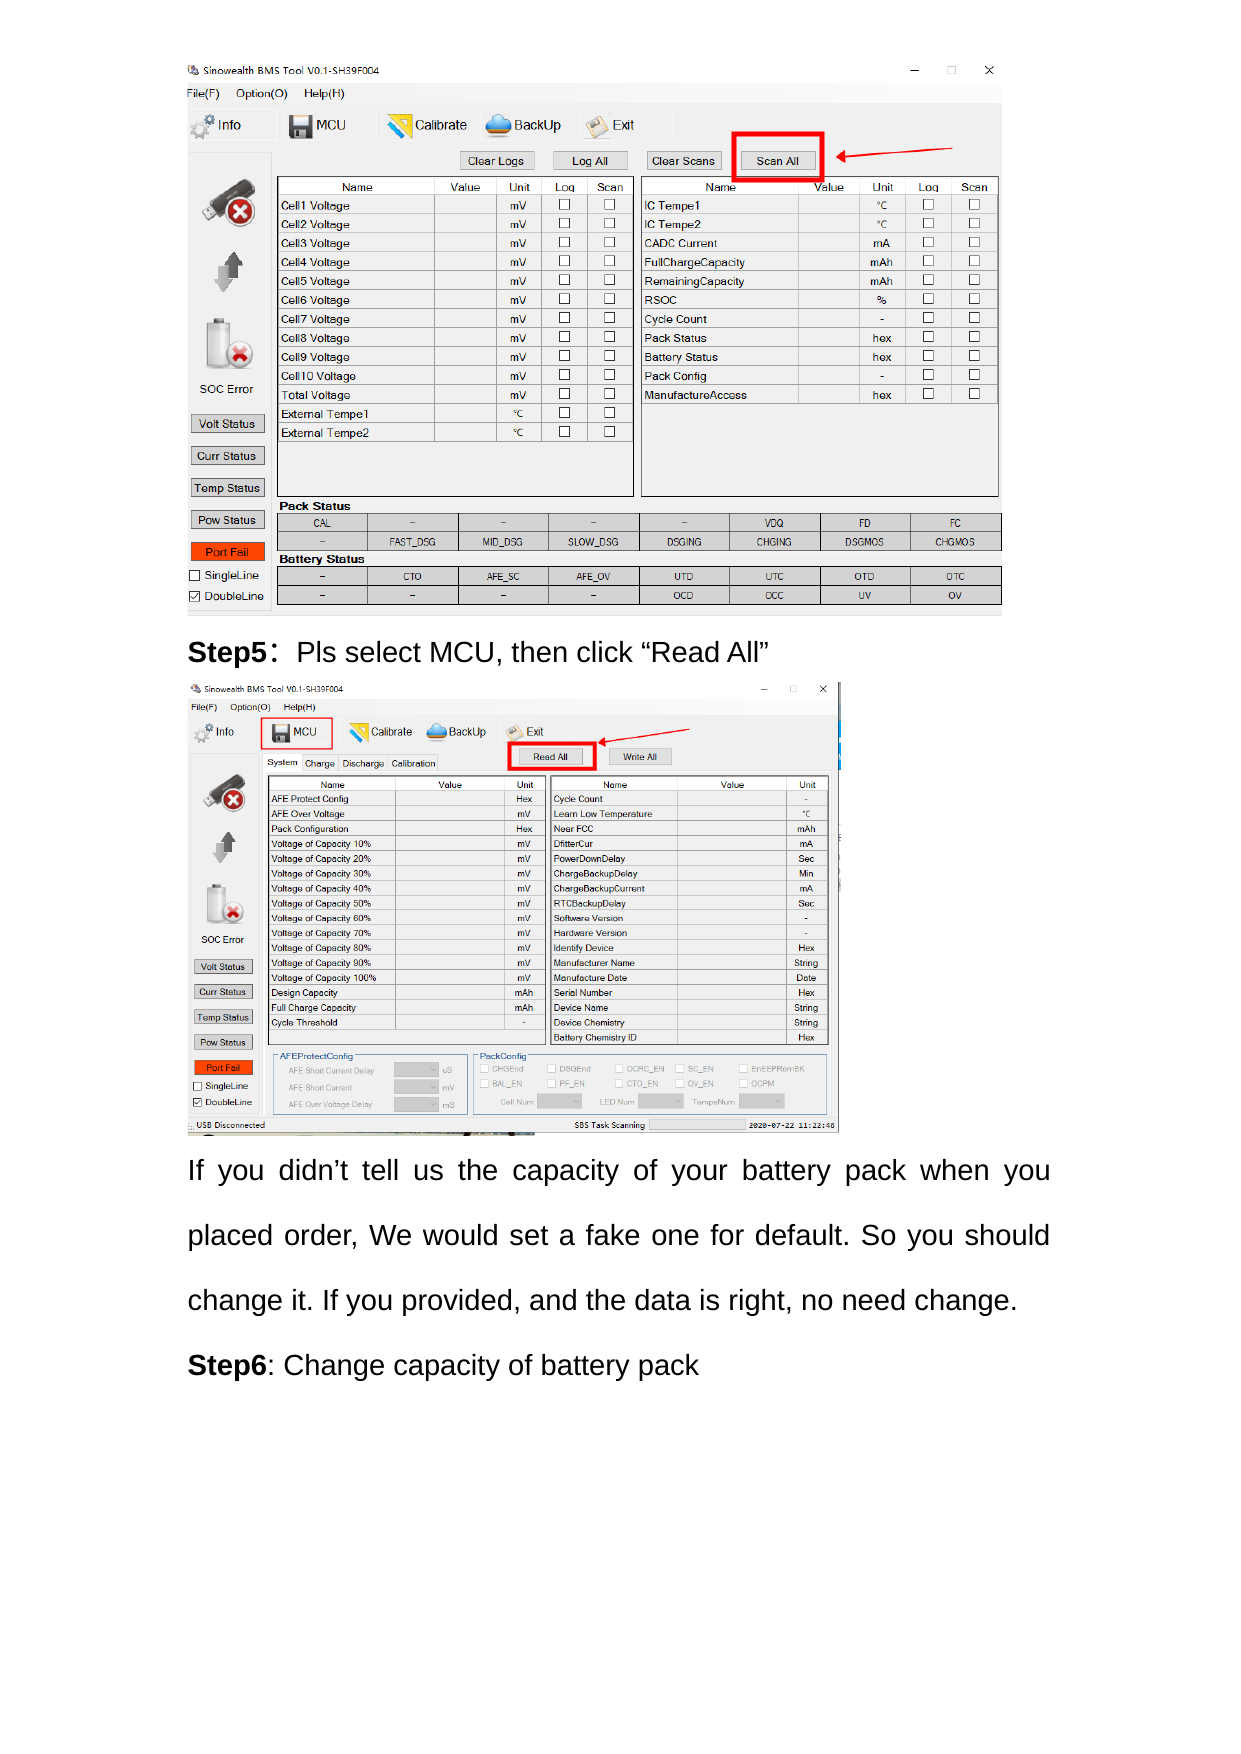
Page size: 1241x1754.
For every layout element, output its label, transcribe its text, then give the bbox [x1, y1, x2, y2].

text If you didn’t tell us the capacity of your battery pack when you placed order, We would set a fake one for default. So you should change it. If you provided, and the data is right, no need change. [187, 1137, 1053, 1332]
text Step5：Pls select MCU, then click “Read All” [187, 617, 1053, 682]
picture [187, 65, 1003, 616]
picture [187, 682, 841, 1136]
text Step6: Change capacity of battery pack [187, 1332, 1053, 1397]
